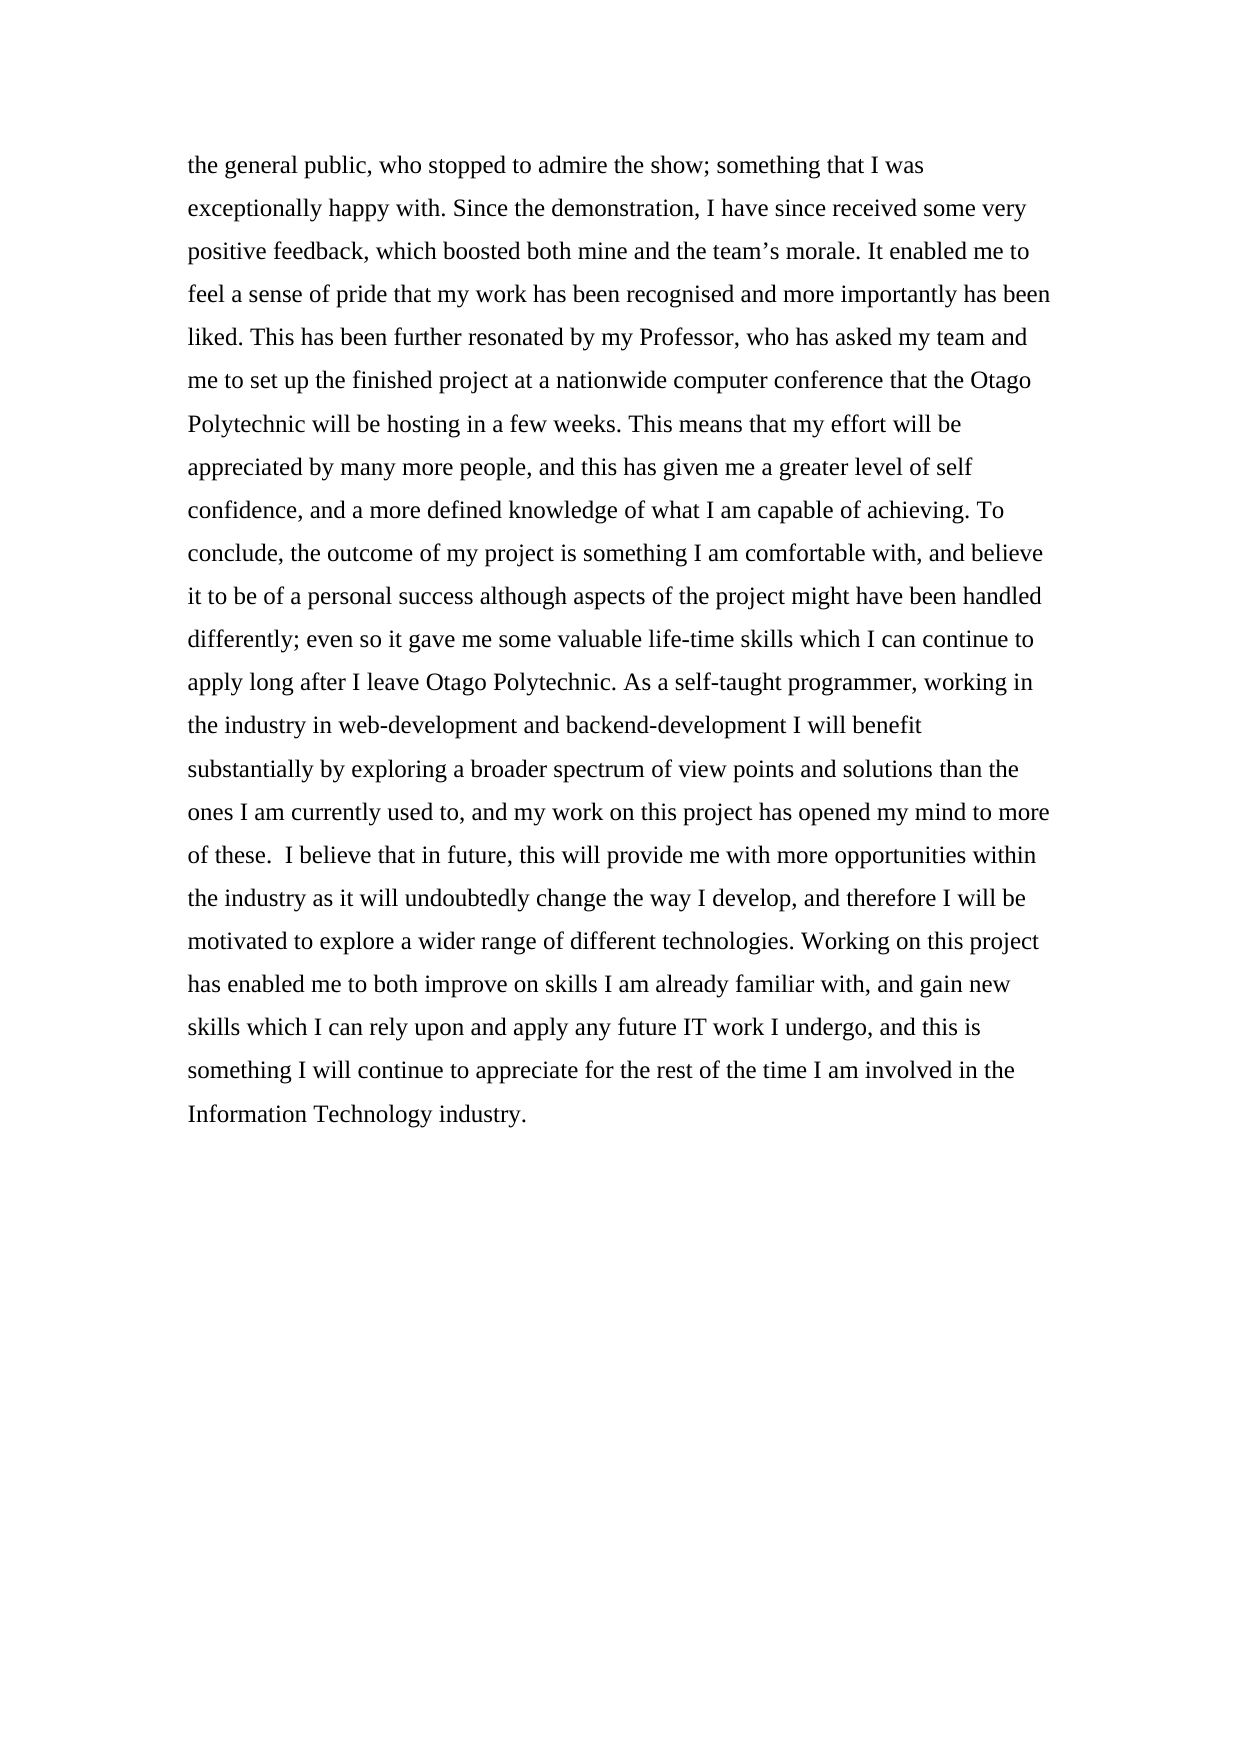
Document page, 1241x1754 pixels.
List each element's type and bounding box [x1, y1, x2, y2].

text [187, 150, 1053, 1127]
